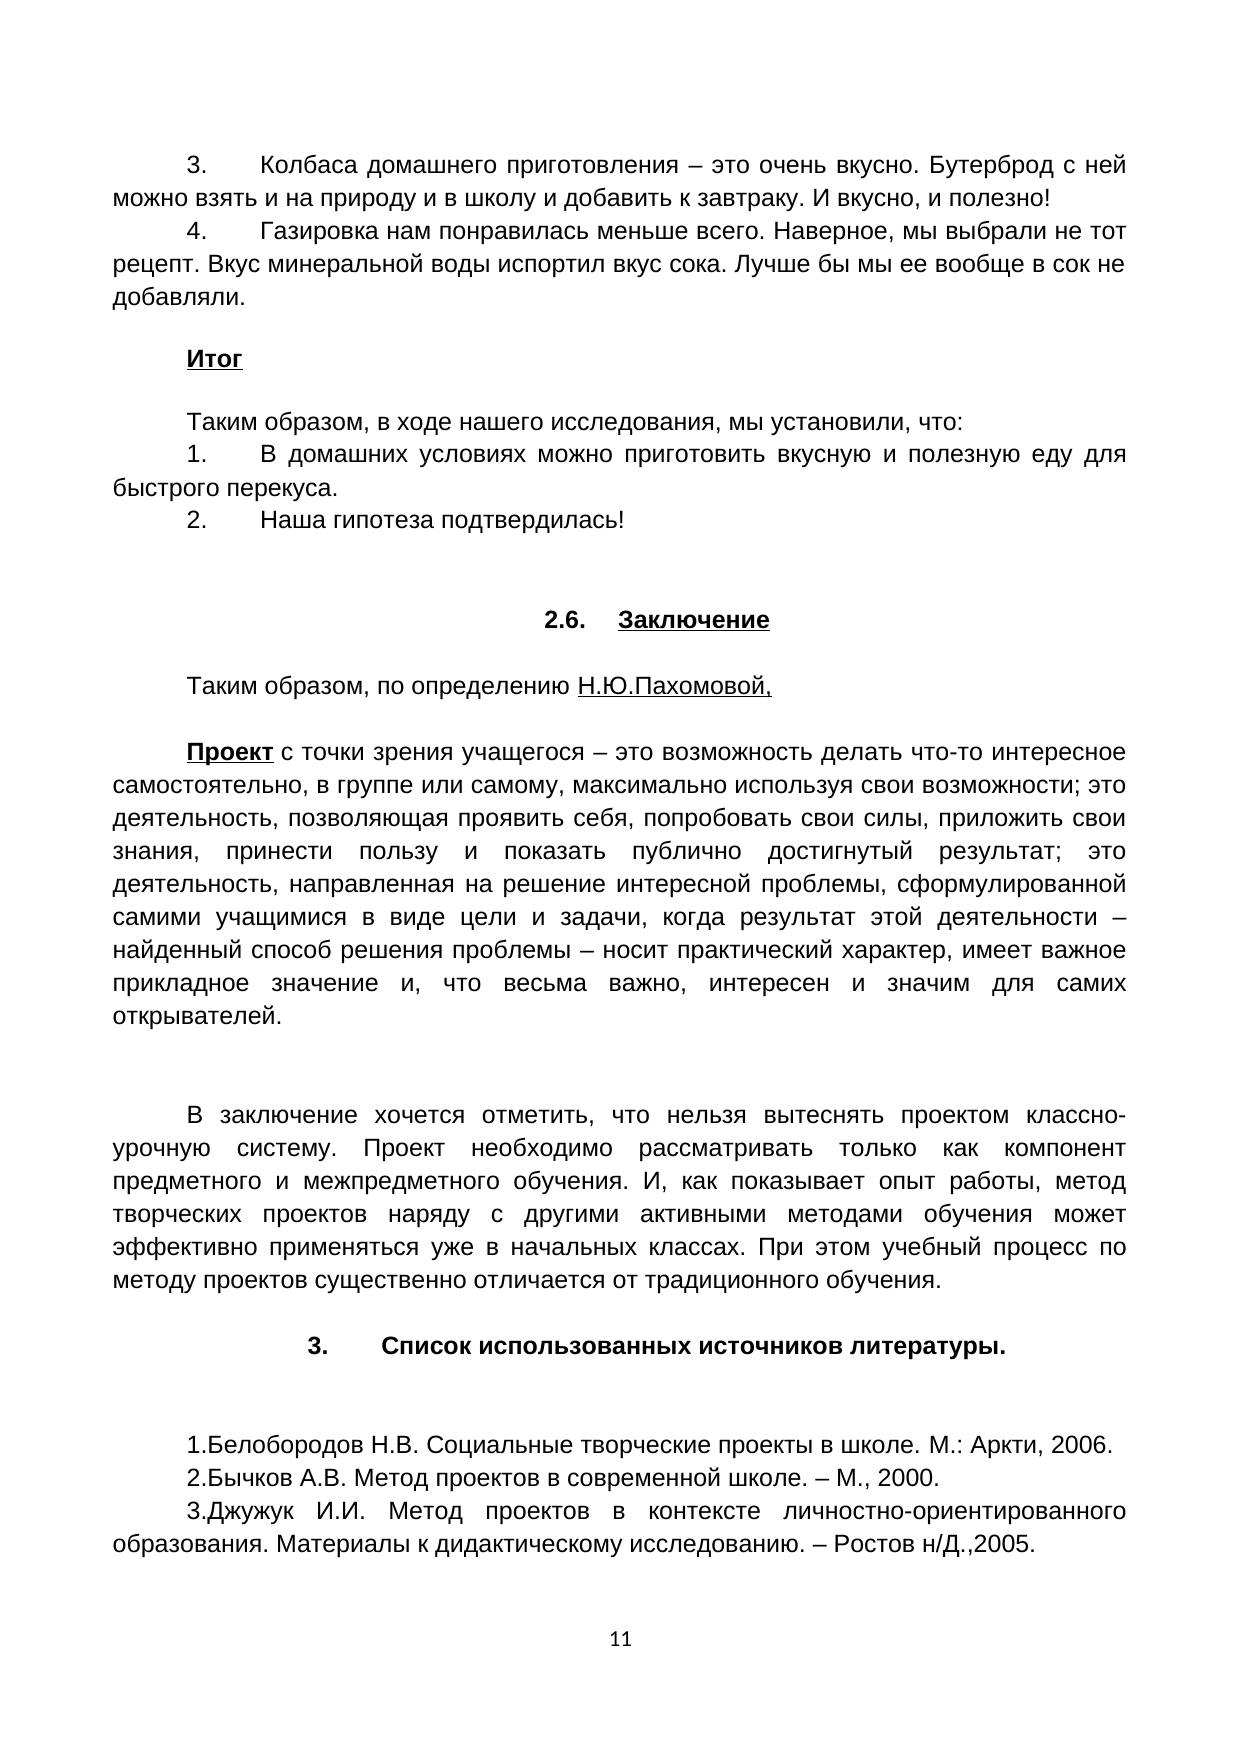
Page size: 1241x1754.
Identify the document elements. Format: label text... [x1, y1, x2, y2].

text Итог [112, 344, 1128, 373]
text В заключение хочется отметить, что нельзя вытеснять проектом классно-урочную систему. Проект необходимо рассматривать только как компонент предметного и межпредметного обучения. И, как показывает опыт работы, метод творческих проектов наряду с другими активными методами обучения может эффективно применяться уже в начальных классах. При этом учебный процесс по методу проектов существенно отличается от традиционного обучения. [112, 1100, 1128, 1294]
list Список использованных источников литературы. [112, 1331, 1128, 1360]
text 1.Белобородов Н.В. Социальные творческие проекты в школе. М.: Аркти, 2006. [112, 1430, 1128, 1459]
text Таким образом, по определению Н.Ю.Пахомовой, [112, 671, 1128, 699]
list Заключение [112, 604, 1128, 633]
text 2.Бычков А.В. Метод проектов в современной школе. – М., 2000. [112, 1463, 1128, 1492]
text Проект с точки зрения учащегося – это возможность делать что-то интересное самостоятельно, в группе или самому, максимально используя свои возможности; это деятельность, позволяющая проявить себя, попробовать свои силы, приложить свои знания, принести пользу и показать публично достигнутый результат; это деятельность, направленная на решение интересной проблемы, сформулированной самими учащимися в виде цели и задачи, когда результат этой деятельности – найденный способ решения проблемы – носит практический характер, имеет важное прикладное значение и, что весьма важно, интересен и значим для самих открывателей. [112, 737, 1128, 1029]
text Таким образом, в ходе нашего исследования, мы установили, что: [112, 406, 1128, 435]
list В домашних условиях можно приготовить вкусную и полезную еду для быстрого перекуса. [112, 439, 1128, 501]
list Газировка нам понравилась меньше всего. Наверное, мы выбрали не тот рецепт. Вкус минеральной воды испортил вкус сока. Лучше бы мы ее вообще в сок не добавляли. [112, 216, 1128, 311]
list Наша гипотеза подтвердилась! [112, 506, 1128, 534]
list Колбаса домашнего приготовления – это очень вкусно. Бутерброд с ней можно взять и на природу и в школу и добавить к завтраку. И вкусно, и полезно! [112, 150, 1128, 212]
text 3.Джужук И.И. Метод проектов в контексте личностно-ориентированного образования. Материалы к дидактическому исследованию. – Ростов н/Д.,2005. [112, 1496, 1128, 1558]
